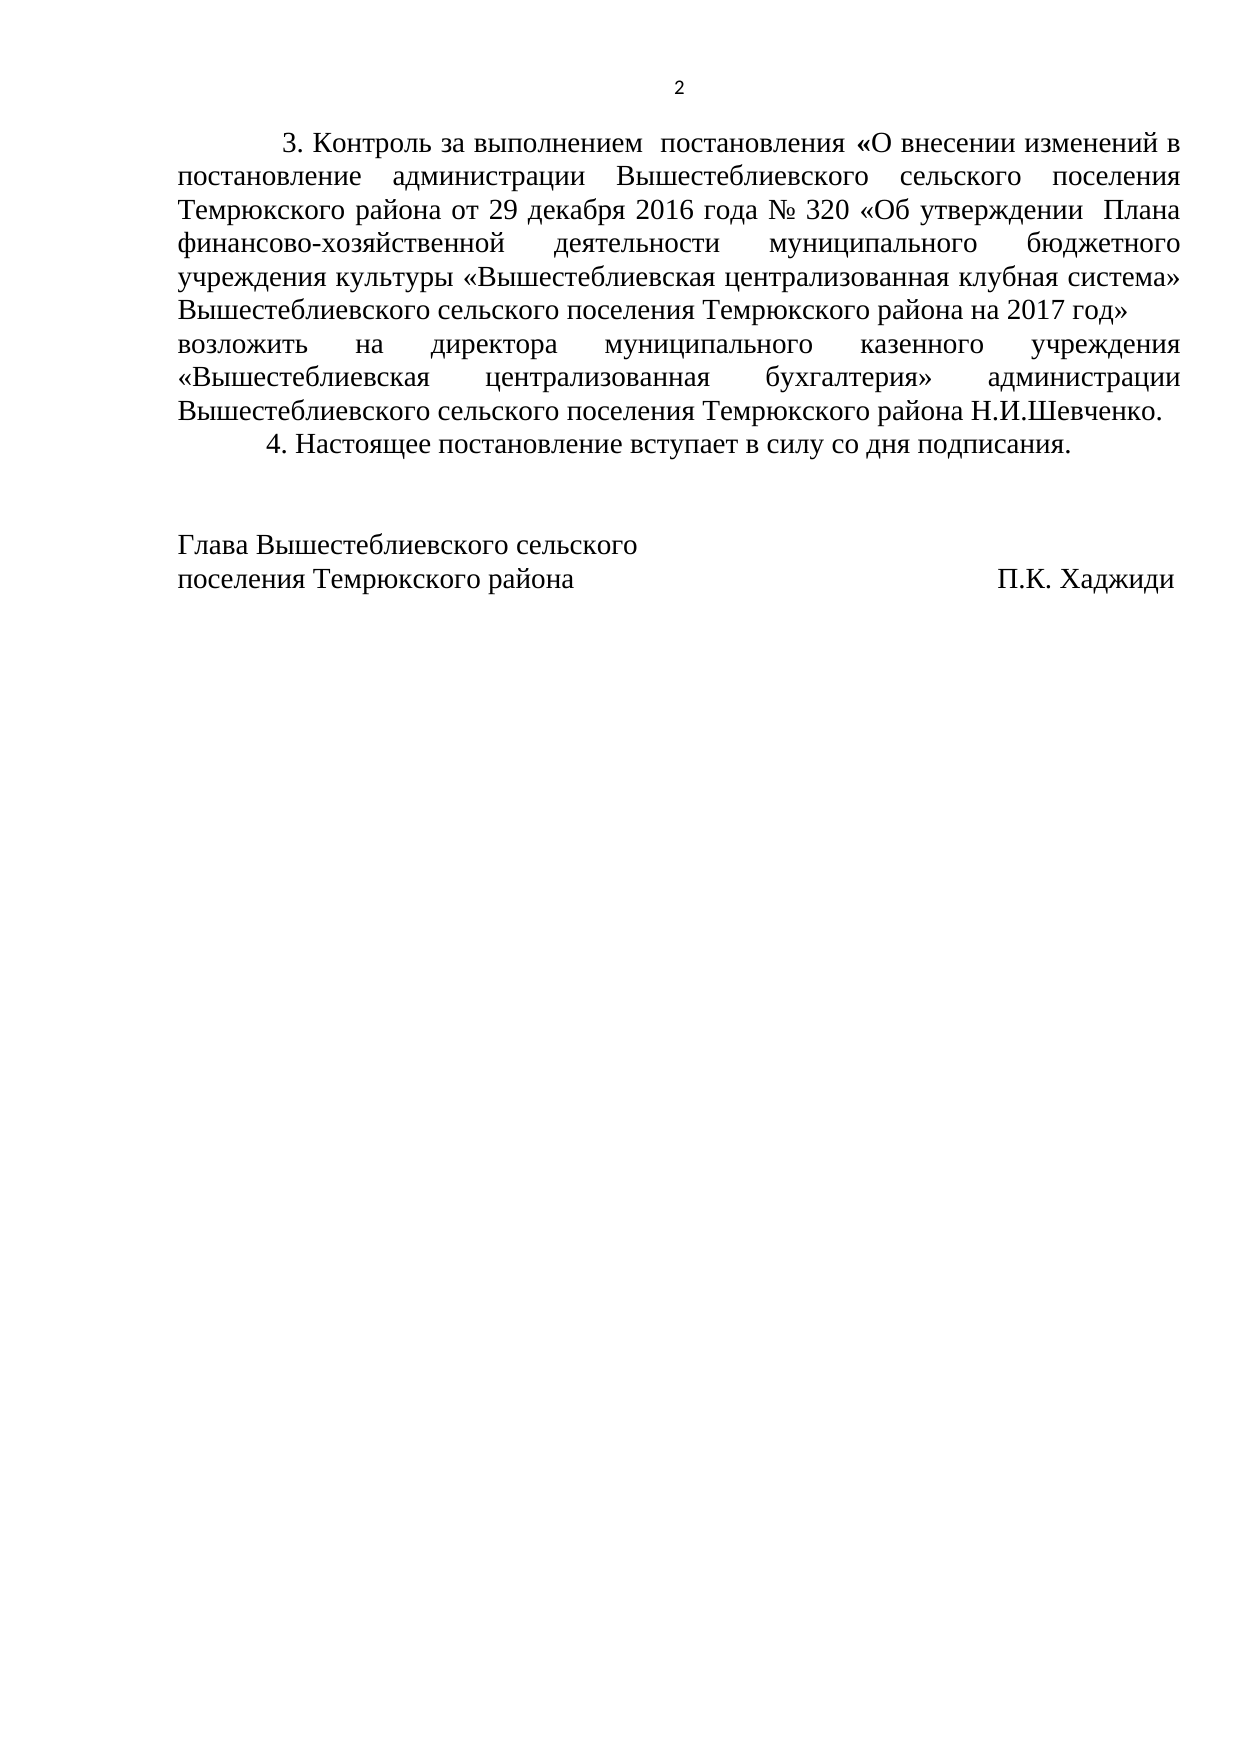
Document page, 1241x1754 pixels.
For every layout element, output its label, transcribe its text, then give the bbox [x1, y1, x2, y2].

text 4. Настоящее постановление вступает в силу со дня подписания. [177, 427, 1181, 460]
text Глава Вышестеблиевского сельского [177, 527, 1181, 561]
text поселения Темрюкского района П.К. Хаджиди [177, 561, 1181, 594]
title 3. Контроль за выполнением постановления «О внесении изменений в постановление администрации Вышестеблиевского сельского поселения Темрюкского района от 29 декабря 2016 года № 320 «Об утверждении Плана финансово-хозяйственной деятельности муниципального бюджетного учреждения культуры «Вышестеблиевская централизованная клубная система» Вышестеблиевского сельского поселения Темрюкского района на 2017 год» [177, 125, 1181, 326]
text возложить на директора муниципального казенного учреждения «Вышестеблиевская централизованная бухгалтерия» администрации Вышестеблиевского сельского поселения Темрюкского района Н.И.Шевченко. [177, 326, 1181, 427]
